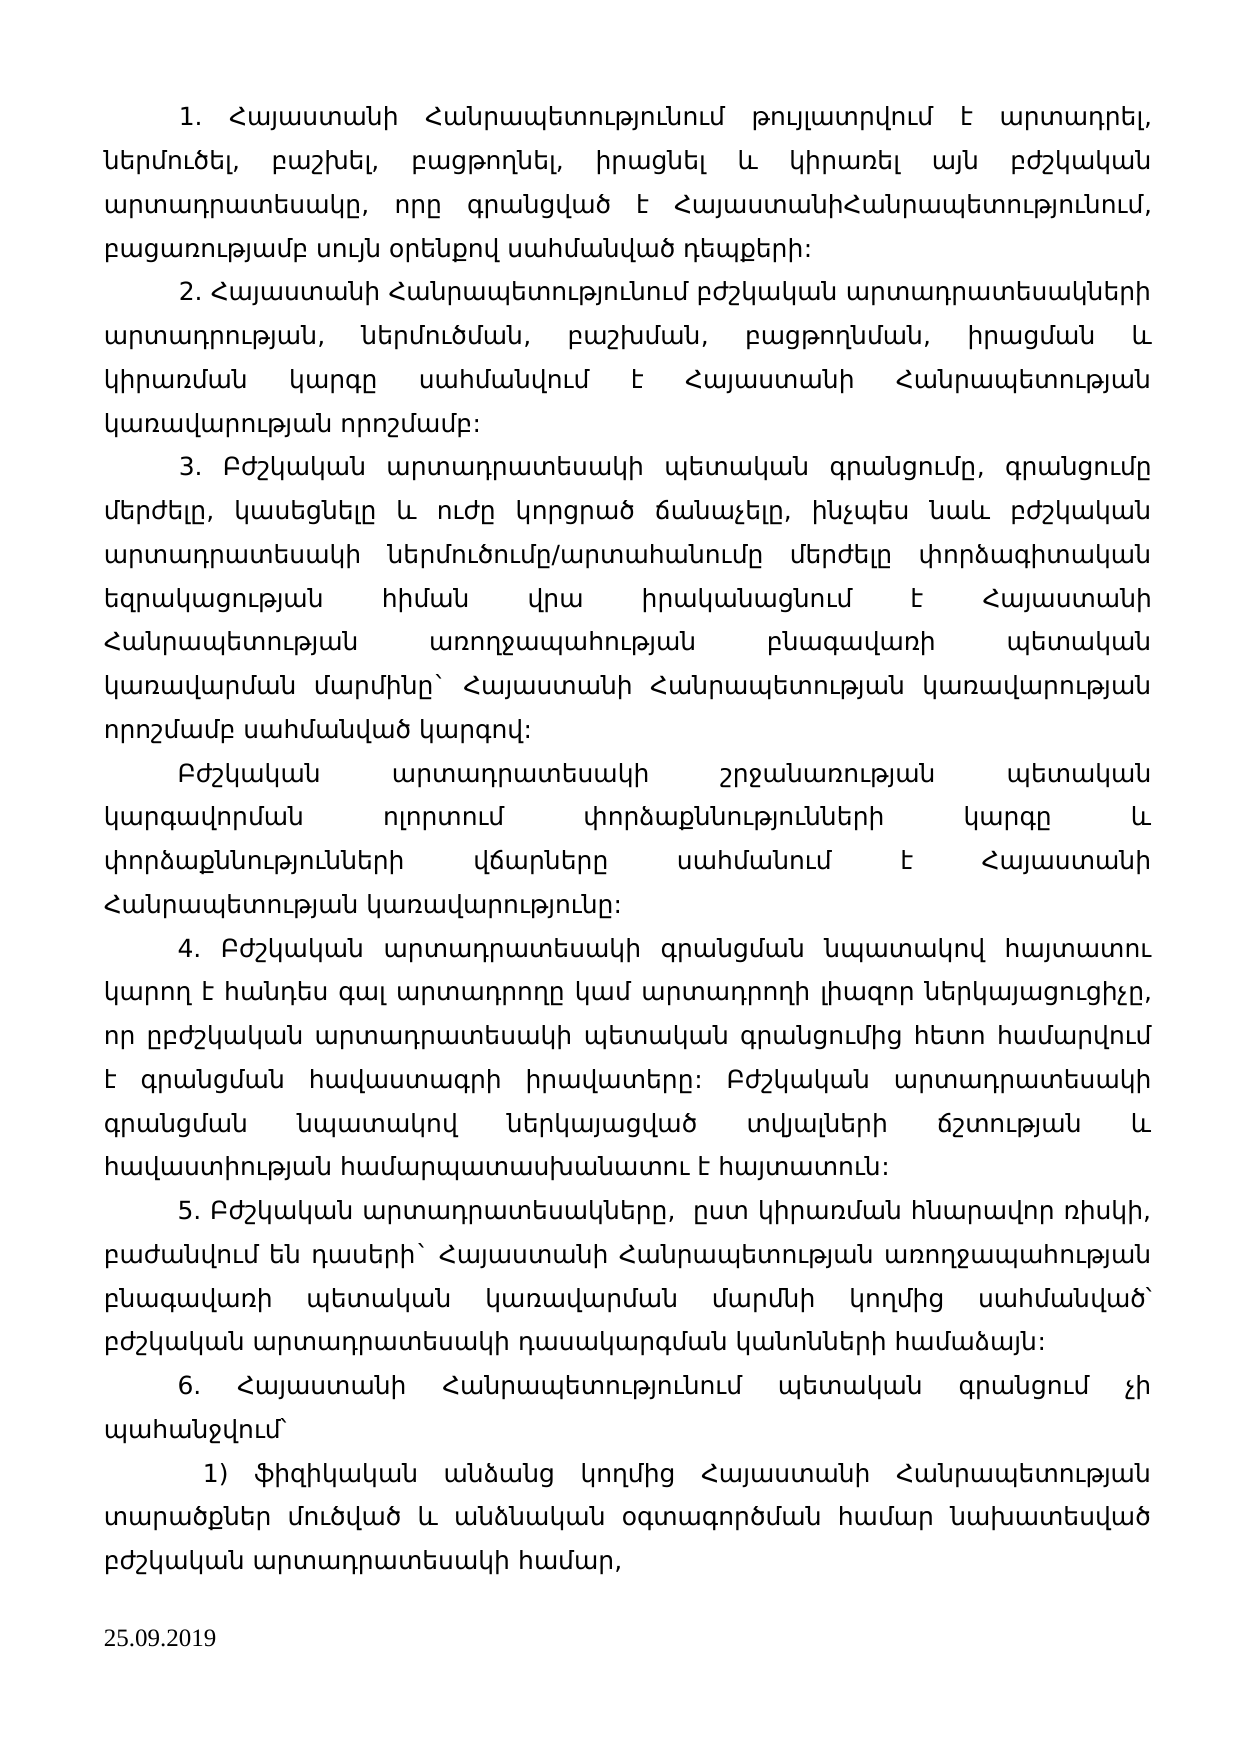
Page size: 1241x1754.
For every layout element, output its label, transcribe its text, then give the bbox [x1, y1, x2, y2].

text 2. Հայաստանի Հանրապետությունում բժշկական արտադրատեսակների արտադրության, ներմուծման, բաշխման, բացթողնման, իրացման և կիրառման կարգը սահմանվում է Հայաստանի Հանրապետության կառավարության որոշմամբ: [103, 278, 1152, 438]
text 1. Հայաստանի Հանրապետությունում թույլատրվում է արտադրել, ներմուծել, բաշխել, բացթողնել, իրացնել և կիրառել այն բժշկական արտադրատեսակը, որը գրանցված է ՀայաստանիՀանրապետությունում, բացառությամբ սույն օրենքով սահմանված դեպքերի: [103, 103, 1152, 263]
text 5. Բժշկական արտադրատեսակները, ըստ կիրառման հնարավոր ռիսկի, բաժանվում են դասերի` Հայաստանի Հանրապետության առողջապահության բնագավառի պետական կառավարման մարմնի կողմից սահմանված՝ բժշկական արտադրատեսակի դասակարգման կանոնների համաձայն: [103, 1196, 1152, 1357]
text Բժշկական արտադրատեսակի շրջանառության պետական կարգավորման ոլորտում փորձաքննությունների կարգը և փորձաքննությունների վճարները սահմանում է Հայաստանի Հանրապետության կառավարությունը: [103, 759, 1152, 919]
text 6. Հայաստանի Հանրապետությունում պետական գրանցում չի պահանջվում՝ [103, 1371, 1152, 1444]
text 4. Բժշկական արտադրատեսակի գրանցման նպատակով հայտատու կարող է հանդես գալ արտադրողը կամ արտադրողի լիազոր ներկայացուցիչը, որ ըբժշկական արտադրատեսակի պետական գրանցումից հետո համարվում է գրանցման հավաստագրի իրավատերը: Բժշկական արտադրատեսակի գրանցման նպատակով ներկայացված տվյալների ճշտության և հավաստիության համարպատասխանատու է հայտատուն: [103, 934, 1152, 1182]
text 3. Բժշկական արտադրատեսակի պետական գրանցումը, գրանցումը մերժելը, կասեցնելը և ուժը կորցրած ճանաչելը, ինչպես նաև բժշկական արտադրատեսակի ներմուծումը/արտահանումը մերժելը փորձագիտական եզրակացության հիման վրա իրականացնում է Հայաստանի Հանրապետության առողջապահության բնագավառի պետական կառավարման մարմինը` Հայաստանի Հանրապետության կառավարության որոշմամբ սահմանված կարգով: [103, 453, 1152, 744]
text 1) ֆիզիկական անձանց կողմից Հայաստանի Հանրապետության տարածքներ մուծված և անձնական օգտագործման համար նախատեսված բժշկական արտադրատեսակի համար, [103, 1459, 1152, 1576]
